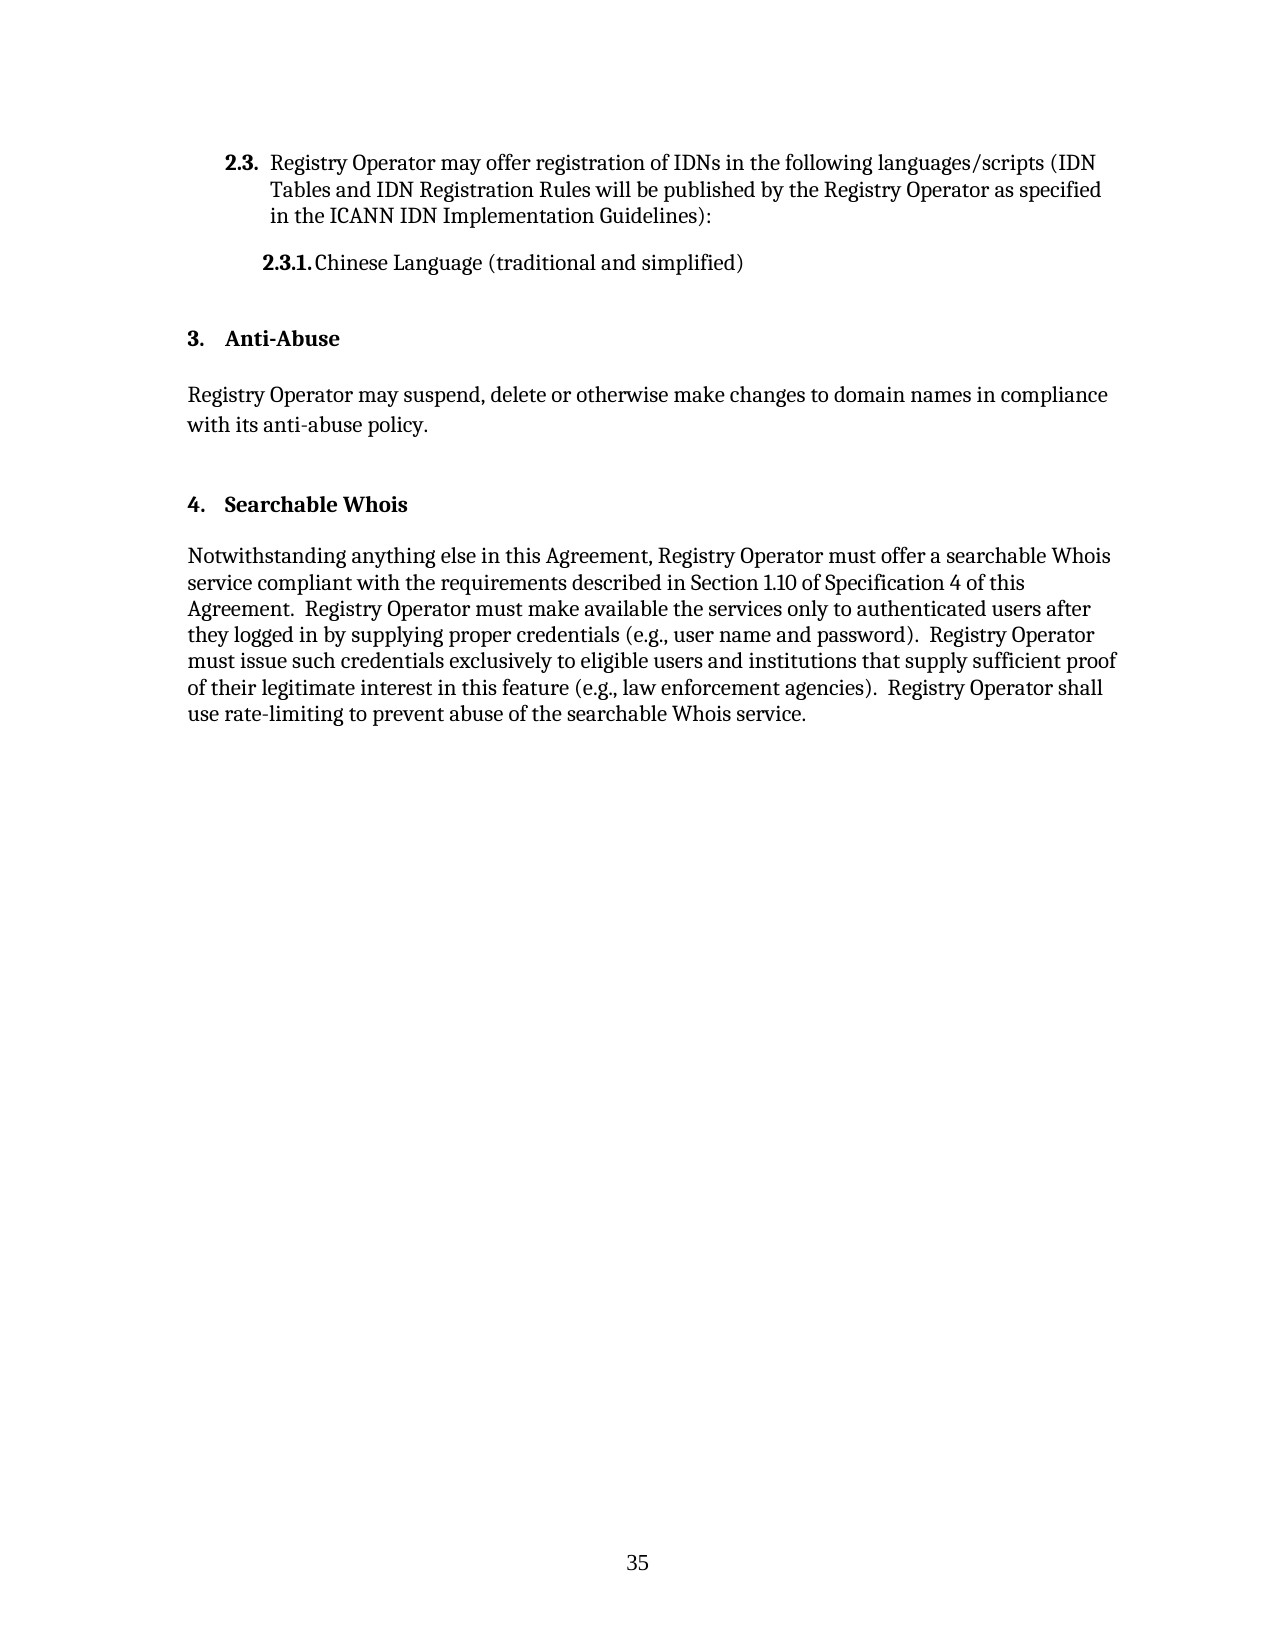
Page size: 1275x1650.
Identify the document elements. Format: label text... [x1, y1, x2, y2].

list Anti-Abuse [187, 326, 1125, 353]
text Notwithstanding anything else in this Agreement, Registry Operator must offer a searchable Whois service compliant with the requirements described in Section 1.10 of Specification 4 of this Agreement. Registry Operator must make available the services only to authenticated users after they logged in by supplying proper credentials (e.g., user name and password). Registry Operator must issue such credentials exclusively to eligible users and institutions that supply sufficient proof of their legitimate interest in this feature (e.g., law enforcement agencies). Registry Operator shall use rate-limiting to prevent abuse of the searchable Whois service. [187, 543, 1125, 727]
list Searchable Whois [187, 492, 1125, 518]
text Registry Operator may suspend, delete or otherwise make changes to domain names in compliance with its anti-abuse policy. [187, 381, 1125, 438]
list Chinese Language (traditional and simplified) [262, 250, 1125, 276]
list Registry Operator may offer registration of IDNs in the following languages/scripts (IDN Tables and IDN Registration Rules will be published by the Registry Operator as specified in the ICANN IDN Implementation Guidelines): [225, 150, 1125, 229]
